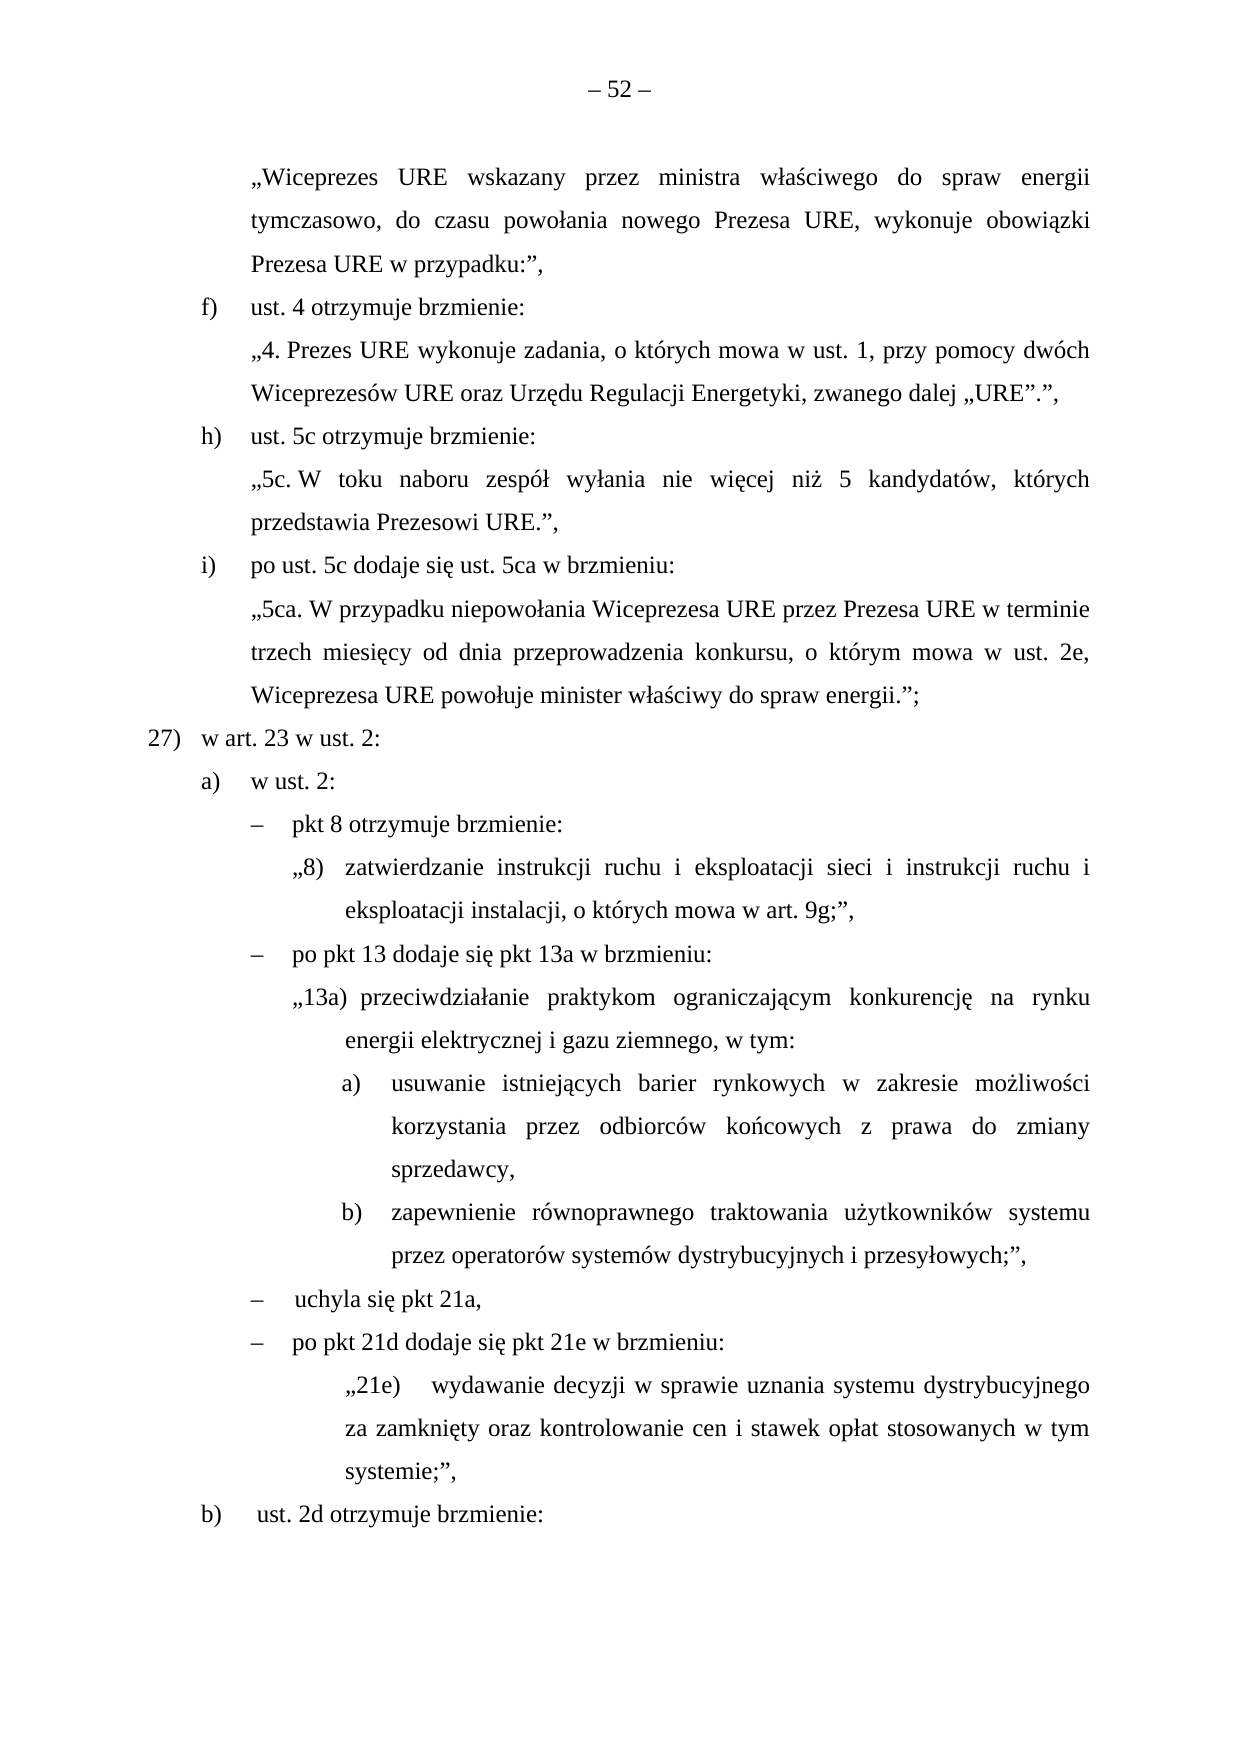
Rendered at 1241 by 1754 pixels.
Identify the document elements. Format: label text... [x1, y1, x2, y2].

text „13a) przeciwdziałanie praktykom ograniczającym konkurencję na rynku energii elektrycznej i gazu ziemnego, w tym: [292, 982, 1091, 1054]
text 27) w art. 23 w ust. 2: [148, 723, 1091, 752]
text a) usuwanie istniejących barier rynkowych w zakresie możliwości korzystania przez odbiorców końcowych z prawa do zmiany sprzedawcy, [341, 1068, 1091, 1183]
text b) ust. 2d otrzymuje brzmienie: [201, 1499, 1091, 1528]
text b) zapewnienie równoprawnego traktowania użytkowników systemu przez operatorów systemów dystrybucyjnych i przesyłowych;”, [341, 1197, 1091, 1269]
text i) po ust. 5c dodaje się ust. 5ca w brzmieniu: [201, 551, 1091, 579]
text f) ust. 4 otrzymuje brzmienie: [201, 292, 1091, 321]
text h) ust. 5c otrzymuje brzmienie: [201, 421, 1091, 450]
text „8) zatwierdzanie instrukcji ruchu i eksploatacji sieci i instrukcji ruchu i eksploatacji instalacji, o których mowa w art. 9g;”, [292, 852, 1091, 924]
text „4. Prezes URE wykonuje zadania, o których mowa w ust. 1, przy pomocy dwóch Wiceprezesów URE oraz Urzędu Regulacji Energetyki, zwanego dalej „URE”.”, [251, 335, 1091, 407]
text – po pkt 21d dodaje się pkt 21e w brzmieniu: [251, 1327, 1091, 1356]
text „5ca. W przypadku niepowołania Wiceprezesa URE przez Prezesa URE w terminie trzech miesięcy od dnia przeprowadzenia konkursu, o którym mowa w ust. 2e, Wiceprezesa URE powołuje minister właściwy do spraw energii.”; [251, 594, 1091, 709]
text „21e) wydawanie decyzji w sprawie uznania systemu dystrybucyjnego za zamknięty oraz kontrolowanie cen i stawek opłat stosowanych w tym systemie;”, [345, 1370, 1091, 1485]
text „Wiceprezes URE wskazany przez ministra właściwego do spraw energii tymczasowo, do czasu powołania nowego Prezesa URE, wykonuje obowiązki Prezesa URE w przypadku:”, [251, 162, 1091, 277]
text – pkt 8 otrzymuje brzmienie: [251, 809, 1091, 838]
text – po pkt 13 dodaje się pkt 13a w brzmieniu: [251, 939, 1091, 967]
text – uchyla się pkt 21a, [251, 1284, 1091, 1312]
text a) w ust. 2: [201, 766, 1091, 795]
text „5c. W toku naboru zespół wyłania nie więcej niż 5 kandydatów, których przedstawia Prezesowi URE.”, [251, 464, 1091, 536]
